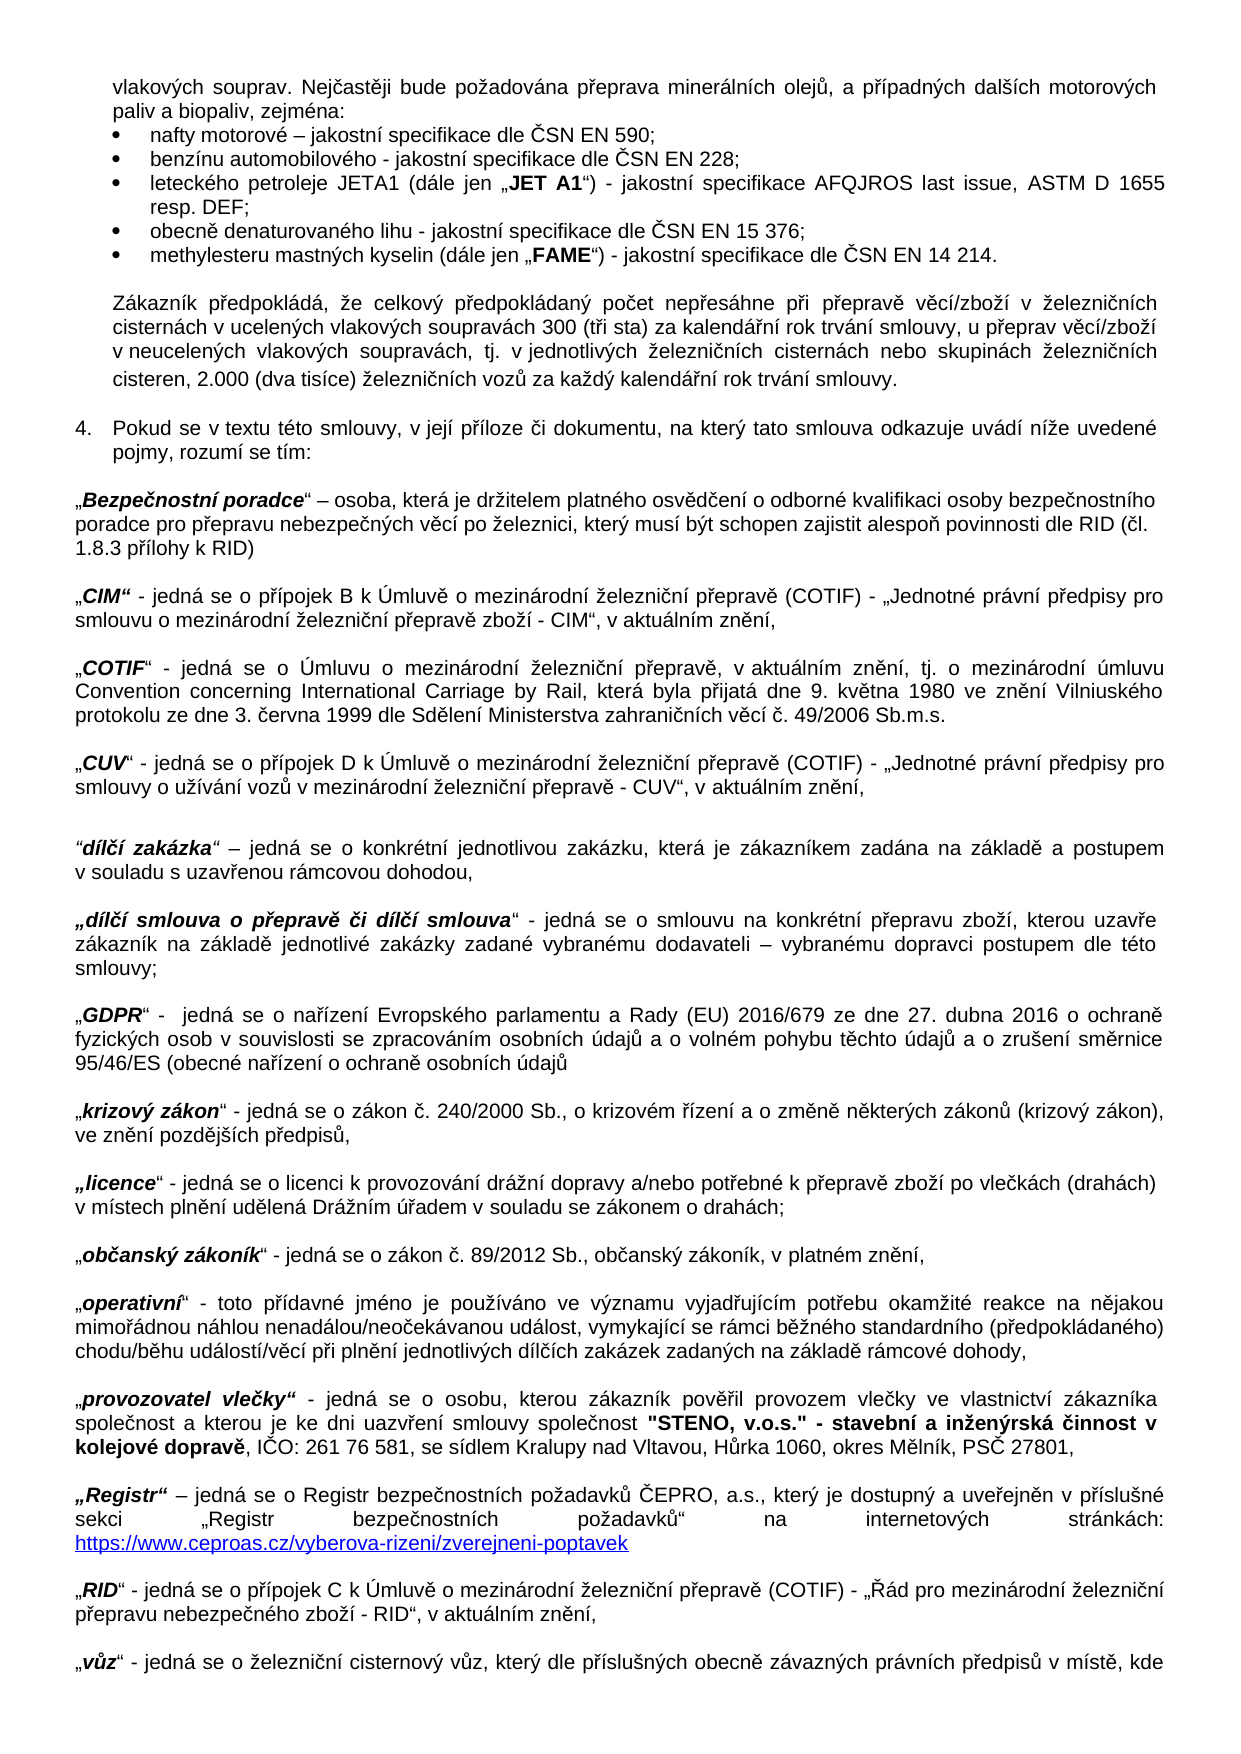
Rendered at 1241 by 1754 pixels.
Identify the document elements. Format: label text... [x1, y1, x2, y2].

text „licence“ - jedná se o licenci k provozování drážní dopravy a/nebo potřebné k přepravě zboží po vlečkách (drahách) v místech plnění udělená Drážním úřadem v souladu se zákonem o drahách; [75, 1171, 1158, 1219]
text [75, 1650, 1165, 1674]
text „RID“ - jedná se o přípojek C k Úmluvě o mezinárodní železniční přepravě (COTIF) - „Řád pro mezinárodní železniční přepravu nebezpečného zboží - RID“, v aktuálním znění, [75, 1578, 1165, 1626]
text „občanský zákoník“ - jedná se o zákon č. 89/2012 Sb., občanský zákoník, v platném znění, [75, 1243, 1165, 1267]
text „Bezpečnostní poradce“ – osoba, která je držitelem platného osvědčení o odborné kvalifikaci osoby bezpečnostního poradce pro přepravu nebezpečných věcí po železnici, který musí být schopen zajistit alespoň povinnosti dle RID (čl. 1.8.3 přílohy k RID) [75, 488, 1165, 559]
list obecně denaturovaného lihu - jakostní specifikace dle ČSN EN 15 376; [112, 219, 1165, 243]
list Pokud se v textu této smlouvy, v její příloze či dokumentu, na který tato smlouva odkazuje uvádí níže uvedené pojmy, rozumí se tím: [75, 416, 1158, 464]
text „Registr“ – jedná se o Registr bezpečnostních požadavků ČEPRO, a.s., který je dostupný a uveřejněn v příslušné sekci „Registr bezpečnostních požadavků“ na internetových stránkách: https://www.ceproas.cz/vyberova-rizeni/zverejneni-poptavek [75, 1482, 1165, 1554]
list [75, 75, 1158, 123]
list benzínu automobilového - jakostní specifikace dle ČSN EN 228; [112, 147, 1165, 171]
text „CUV“ - jedná se o přípojek D k Úmluvě o mezinárodní železniční přepravě (COTIF) - „Jednotné právní předpisy pro smlouvy o užívání vozů v mezinárodní železniční přepravě - CUV“, v aktuálním znění, [75, 751, 1165, 799]
text „provozovatel vlečky“ - jedná se o osobu, kterou zákazník pověřil provozem vlečky ve vlastnictví zákazníka společnost a kterou je ke dni uazvření smlouvy společnost "STENO, v.o.s." - stavební a inženýrská činnost v kolejové dopravě, IČO: 261 76 581, se sídlem Kralupy nad Vltavou, Hůrka 1060, okres Mělník, PSČ 27801, [75, 1387, 1158, 1458]
text Zákazník předpokládá, že celkový předpokládaný počet nepřesáhne při přepravě věcí/zboží v železničních cisternách v ucelených vlakových soupravách 300 (tři sta) za kalendářní rok trvání smlouvy, u přeprav věcí/zboží v neucelených vlakových soupravách, tj. v jednotlivých železničních cisternách nebo skupinách železničních cisteren, 2.000 (dva tisíce) železničních vozů za každý kalendářní rok trvání smlouvy. [112, 291, 1158, 392]
text „CIM“ - jedná se o přípojek B k Úmluvě o mezinárodní železniční přepravě (COTIF) - „Jednotné právní předpisy pro smlouvu o mezinárodní železniční přepravě zboží - CIM“, v aktuálním znění, [75, 583, 1165, 631]
text „GDPR“ - jedná se o nařízení Evropského parlamentu a Rady (EU) 2016/679 ze dne 27. dubna 2016 o ochraně fyzických osob v souvislosti se zpracováním osobních údajů a o volném pohybu těchto údajů a o zrušení směrnice 95/46/ES (obecné nařízení o ochraně osobních údajů [75, 1003, 1165, 1075]
text „COTIF“ - jedná se o Úmluvu o mezinárodní železniční přepravě, v aktuálním znění, tj. o mezinárodní úmluvu Convention concerning International Carriage by Rail, která byla přijatá dne 9. května 1980 ve znění Vilniuského protokolu ze dne 3. června 1999 dle Sdělení Ministerstva zahraničních věcí č. 49/2006 Sb.m.s. [75, 655, 1165, 727]
list leteckého petroleje JETA1 (dále jen „JET A1“) - jakostní specifikace AFQJROS last issue, ASTM D 1655 resp. DEF; [112, 171, 1165, 219]
text „operativní“ - toto přídavné jméno je používáno ve významu vyjadřujícím potřebu okamžité reakce na nějakou mimořádnou náhlou nenadálou/neočekávanou událost, vymykající se rámci běžného standardního (předpokládaného) chodu/běhu událostí/věcí při plnění jednotlivých dílčích zakázek zadaných na základě rámcové dohody, [75, 1291, 1165, 1363]
list methylesteru mastných kyselin (dále jen „FAME“) - jakostní specifikace dle ČSN EN 14 214. [112, 243, 1165, 267]
text “dílčí zakázka“ – jedná se o konkrétní jednotlivou zakázku, která je zákazníkem zadána na základě a postupem v souladu s uzavřenou rámcovou dohodou, [75, 836, 1165, 883]
text „krizový zákon“ - jedná se o zákon č. 240/2000 Sb., o krizovém řízení a o změně některých zákonů (krizový zákon), ve znění pozdějších předpisů, [75, 1099, 1165, 1147]
text „dílčí smlouva o přepravě či dílčí smlouva“ - jedná se o smlouvu na konkrétní přepravu zboží, kterou uzavře zákazník na základě jednotlivé zakázky zadané vybranému dodavateli – vybranému dopravci postupem dle této smlouvy; [75, 907, 1158, 979]
list nafty motorové – jakostní specifikace dle ČSN EN 590; [112, 123, 1165, 147]
